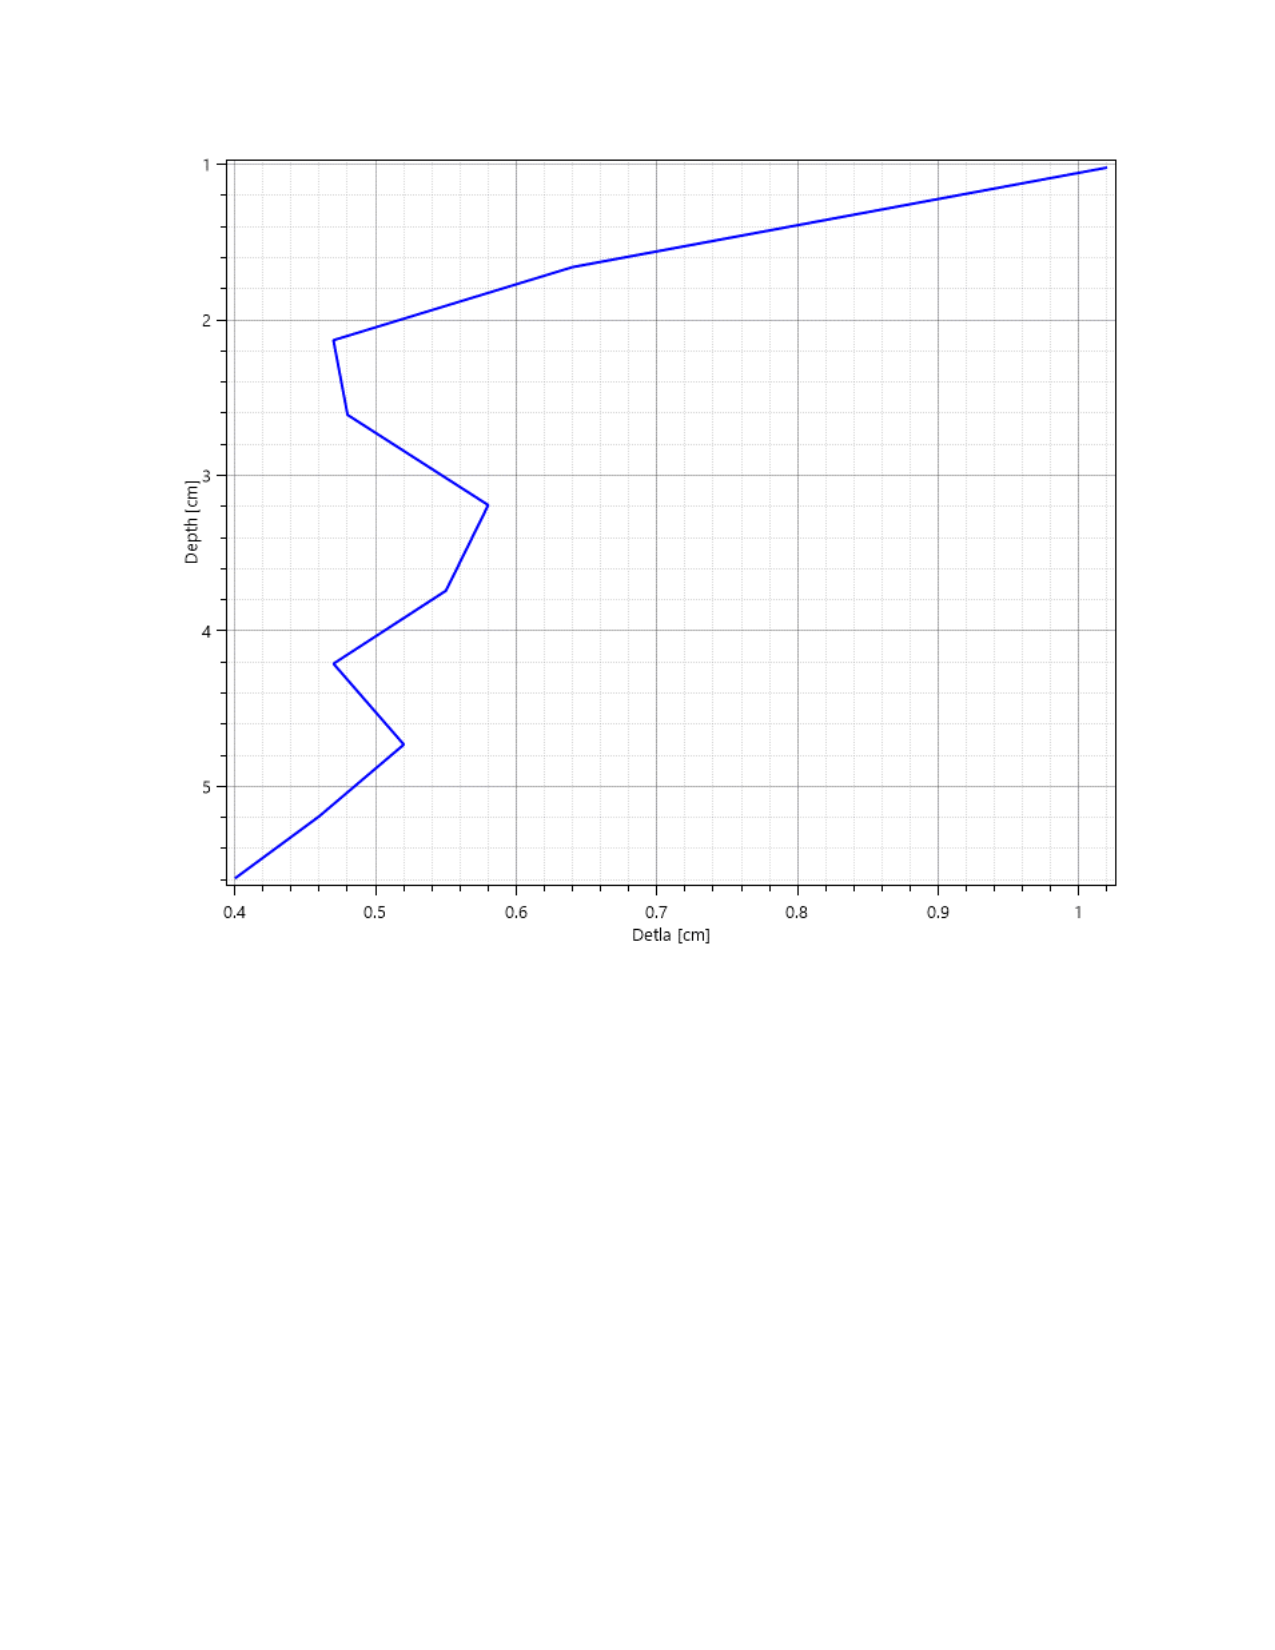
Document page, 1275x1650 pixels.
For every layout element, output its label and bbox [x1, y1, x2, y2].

picture [150, 150, 1125, 961]
